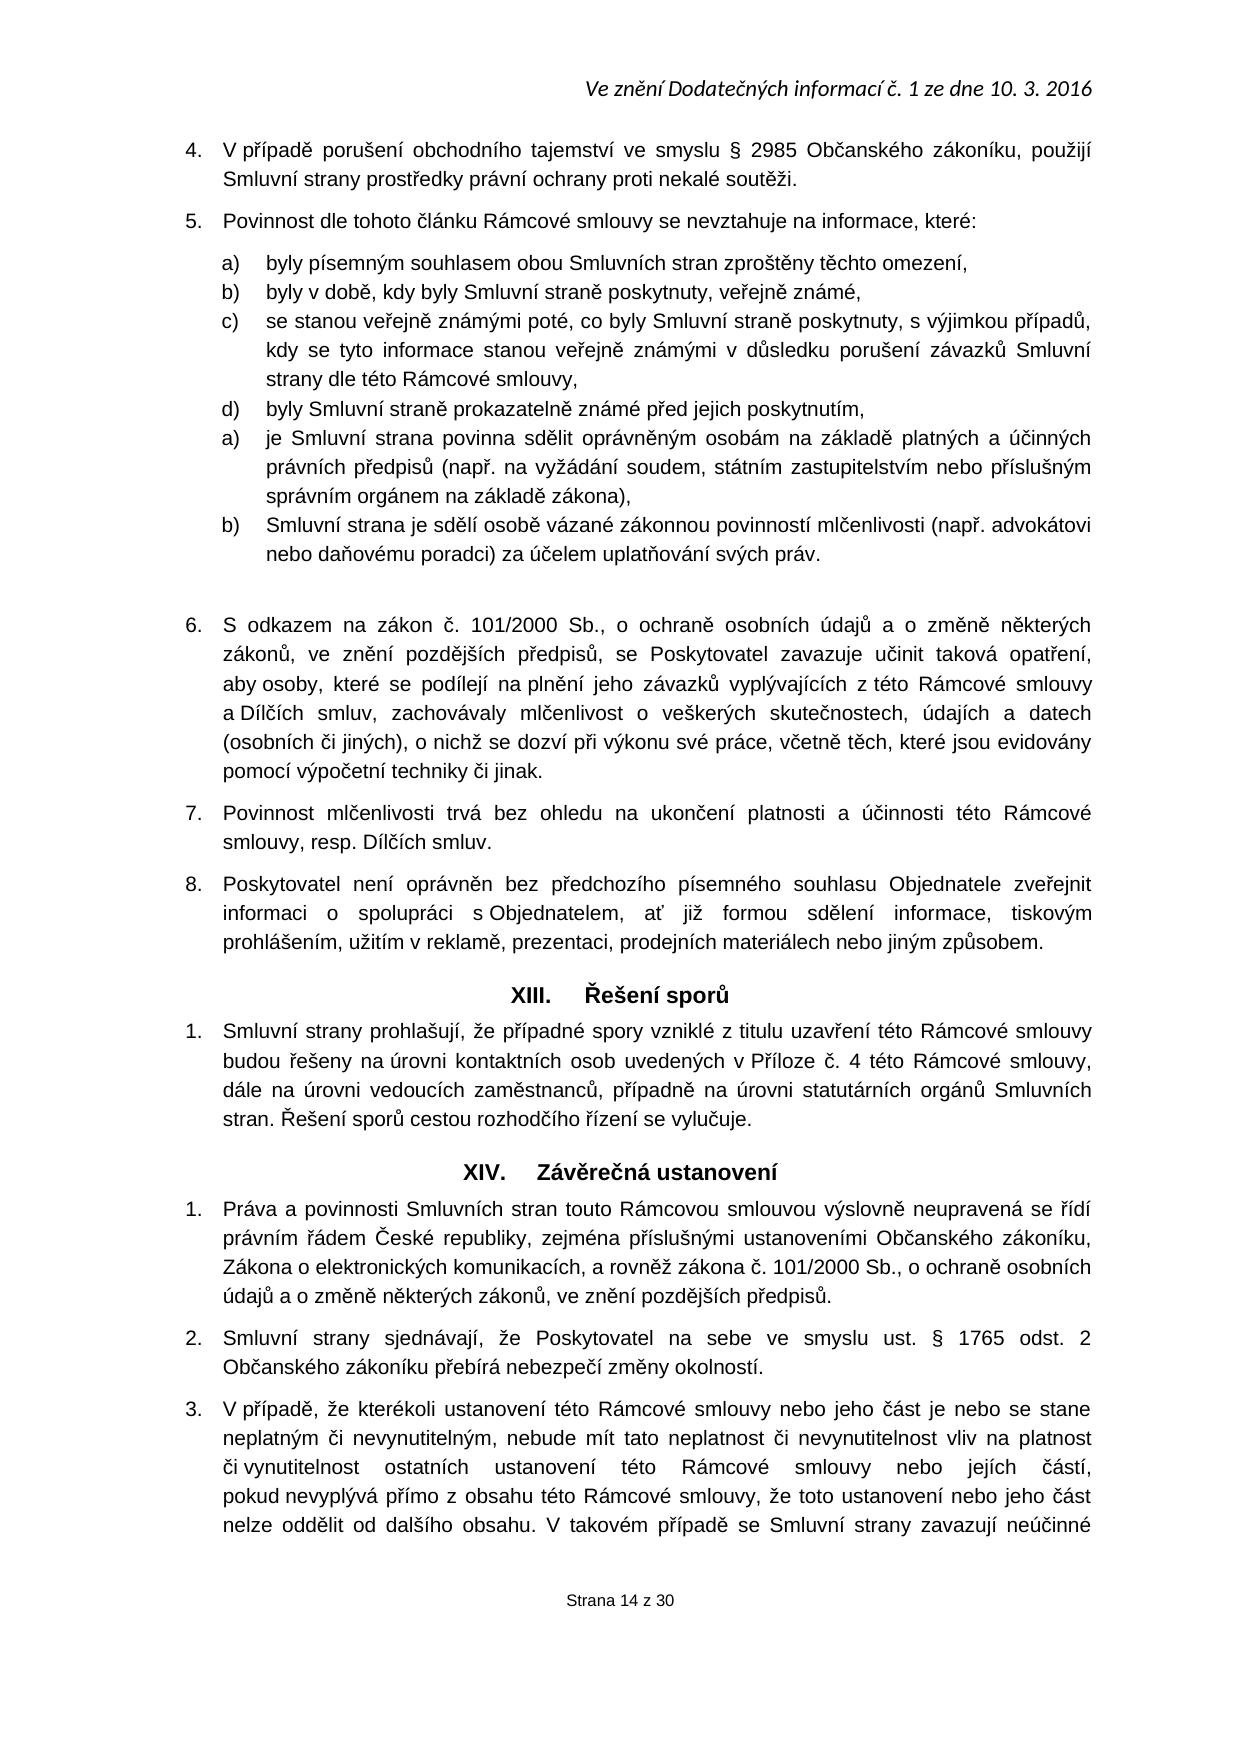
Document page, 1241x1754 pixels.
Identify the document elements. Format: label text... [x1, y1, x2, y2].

list byly Smluvní straně prokazatelně známé před jejich poskytnutím, [221, 391, 1093, 420]
list byly v době, kdy byly Smluvní straně poskytnuty, veřejně známé, [221, 274, 1093, 304]
list V případě porušení obchodního tajemství ve smyslu § 2985 Občanského zákoníku, použijí Smluvní strany prostředky právní ochrany proti nekalé soutěži. [185, 133, 1093, 191]
list Povinnost dle tohoto článku Rámcové smlouvy se nevztahuje na informace, které: [185, 204, 1093, 233]
list Poskytovatel není oprávněn bez předchozího písemného souhlasu Objednatele zveřejnit informaci o spolupráci s Objednatelem, ať již formou sdělení informace, tiskovým prohlášením, užitím v reklamě, prezentaci, prodejních materiálech nebo jiným způsobem. [185, 866, 1093, 954]
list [185, 1391, 1093, 1537]
list se stanou veřejně známými poté, co byly Smluvní straně poskytnuty, s výjimkou případů, kdy se tyto informace stanou veřejně známými v důsledku porušení závazků Smluvní strany dle této Rámcové smlouvy, [221, 304, 1093, 391]
list Smluvní strany sjednávají, že Poskytovatel na sebe ve smyslu ust. § 1765 odst. 2 Občanského zákoníku přebírá nebezpečí změny okolností. [185, 1320, 1093, 1379]
list je Smluvní strana povinna sdělit oprávněným osobám na základě platných a účinných právních předpisů (např. na vyžádání soudem, státním zastupitelstvím nebo příslušným správním orgánem na základě zákona), [221, 420, 1093, 508]
list byly písemným souhlasem obou Smluvních stran zproštěny těchto omezení, [221, 245, 1093, 274]
list Řešení sporů [148, 979, 1093, 1008]
list Závěrečná ustanovení [148, 1156, 1093, 1185]
list Povinnost mlčenlivosti trvá bez ohledu na ukončení platnosti a účinnosti této Rámcové smlouvy, resp. Dílčích smluv. [185, 795, 1093, 854]
list S odkazem na zákon č. 101/2000 Sb., o ochraně osobních údajů a o změně některých zákonů, ve znění pozdějších předpisů, se Poskytovatel zavazuje učinit taková opatření, aby osoby, které se podílejí na plnění jeho závazků vyplývajících z této Rámcové smlouvy a Dílčích smluv, zachovávaly mlčenlivost o veškerých skutečnostech, údajích a datech (osobních či jiných), o nichž se dozví při výkonu své práce, včetně těch, které jsou evidovány pomocí výpočetní techniky či jinak. [185, 608, 1093, 783]
list Smluvní strana je sdělí osobě vázané zákonnou povinností mlčenlivosti (např. advokátovi nebo daňovému poradci) za účelem uplatňování svých práv. [221, 508, 1093, 566]
list Smluvní strany prohlašují, že případné spory vzniklé z titulu uzavření této Rámcové smlouvy budou řešeny na úrovni kontaktních osob uvedených v Příloze č. 4 této Rámcové smlouvy, dále na úrovni vedoucích zaměstnanců, případně na úrovni statutárních orgánů Smluvních stran. Řešení sporů cestou rozhodčího řízení se vylučuje. [185, 1014, 1093, 1131]
list Práva a povinnosti Smluvních stran touto Rámcovou smlouvou výslovně neupravená se řídí právním řádem České republiky, zejména příslušnými ustanoveními Občanského zákoníku, Zákona o elektronických komunikacích, a rovněž zákona č. 101/2000 Sb., o ochraně osobních údajů a o změně některých zákonů, ve znění pozdějších předpisů. [185, 1191, 1093, 1308]
